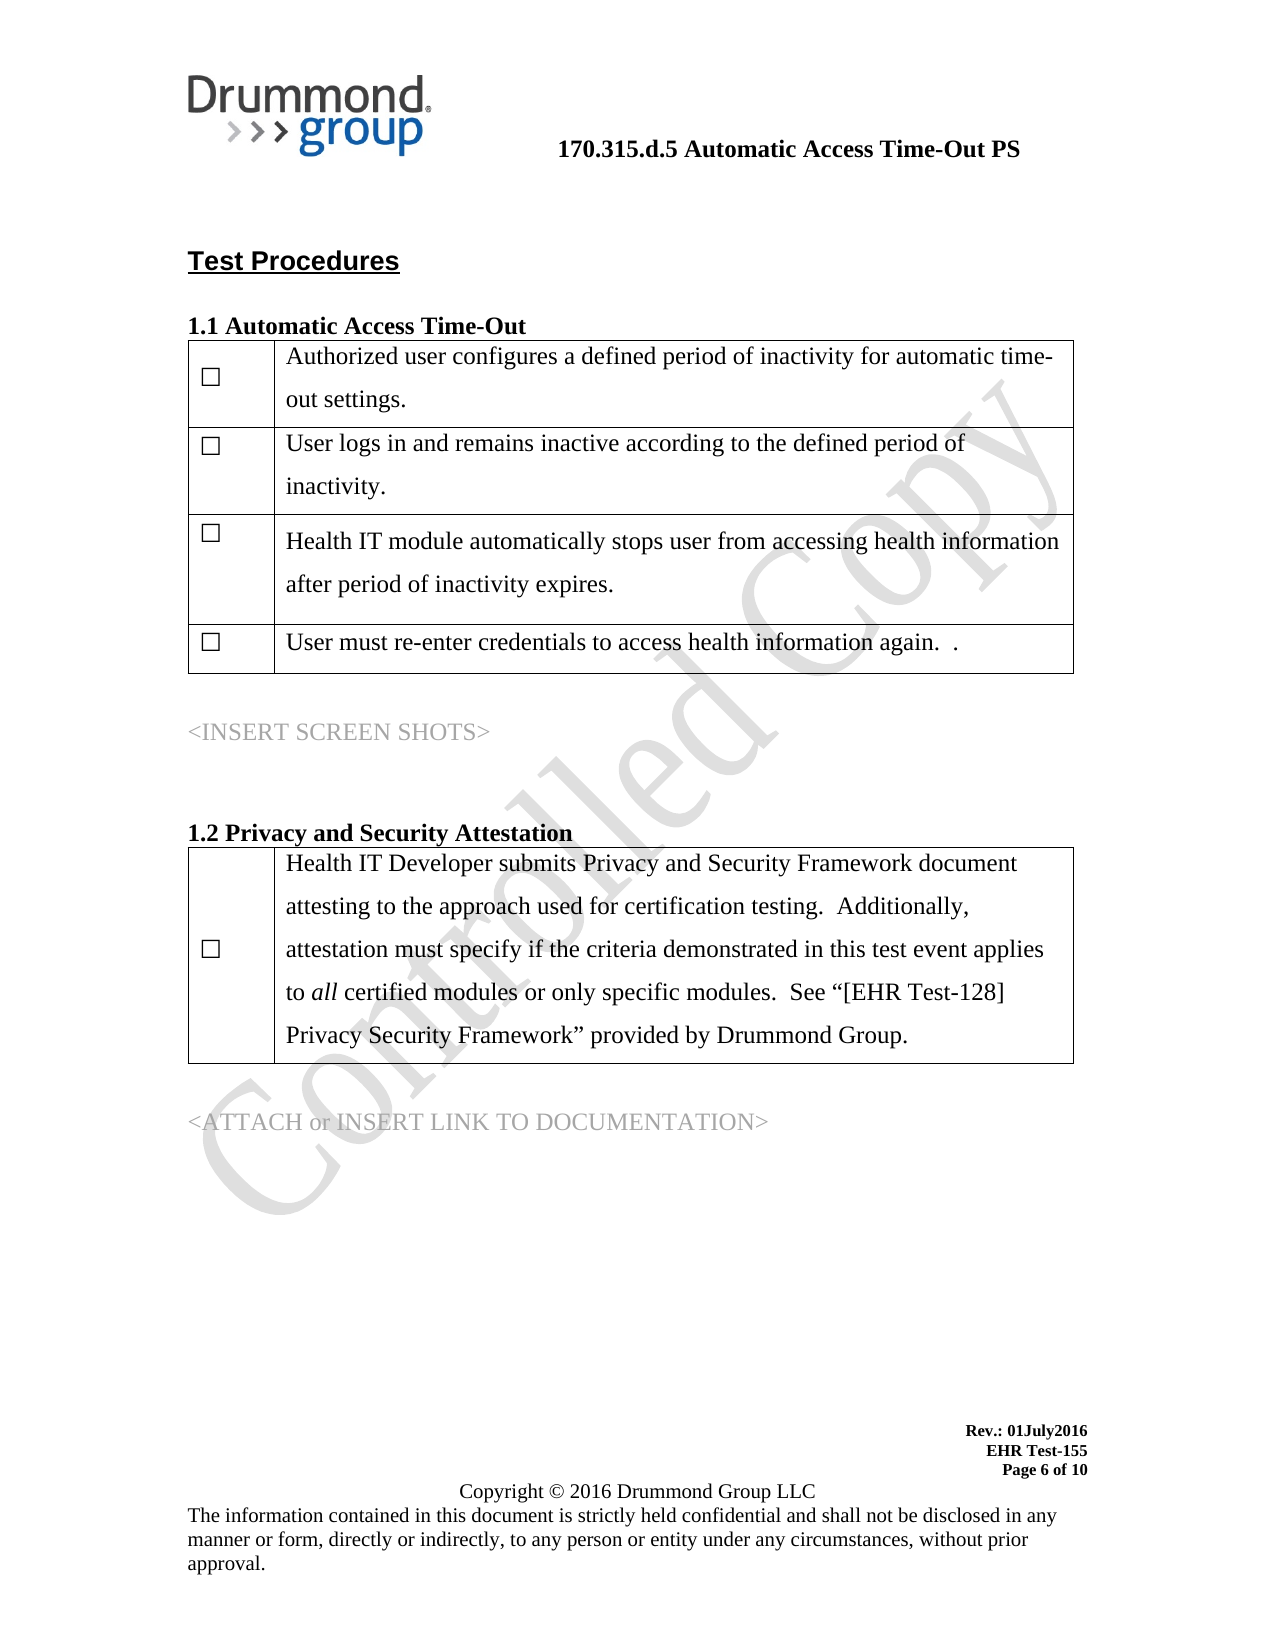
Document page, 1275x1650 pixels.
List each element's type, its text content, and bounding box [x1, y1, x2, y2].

table_cell [189, 428, 274, 514]
picture [187, 75, 433, 157]
table_cell Health IT module automatically stops user from accessing health information after period of inactivity expires. [275, 515, 1073, 624]
subtitle Test Procedures [187, 245, 1087, 276]
table_header Health IT Developer submits Privacy and Security Framework document attesting to the approach used for certification testing. Additionally, attestation must specify if the criteria demonstrated in this test event applies to all certified modules or only specific modules. See “[EHR Test-128] Privacy Security Framework” provided by Drummond Group. [275, 848, 1073, 1063]
text 1.2 Privacy and Security Attestation [187, 818, 1087, 847]
table_cell User logs in and remains inactive according to the defined period of inactivity. [275, 428, 1073, 514]
table_header Authorized user configures a defined period of inactivity for automatic time-out settings. [275, 341, 1073, 427]
text <ATTACH or INSERT LINK TO DOCUMENTATION> [187, 1107, 1087, 1136]
text 1.1 Automatic Access Time-Out [187, 311, 1087, 340]
table_cell [189, 515, 274, 624]
table_cell User must re-enter credentials to access health information again. . [275, 625, 1073, 673]
text <INSERT SCREEN SHOTS> [187, 717, 1087, 746]
